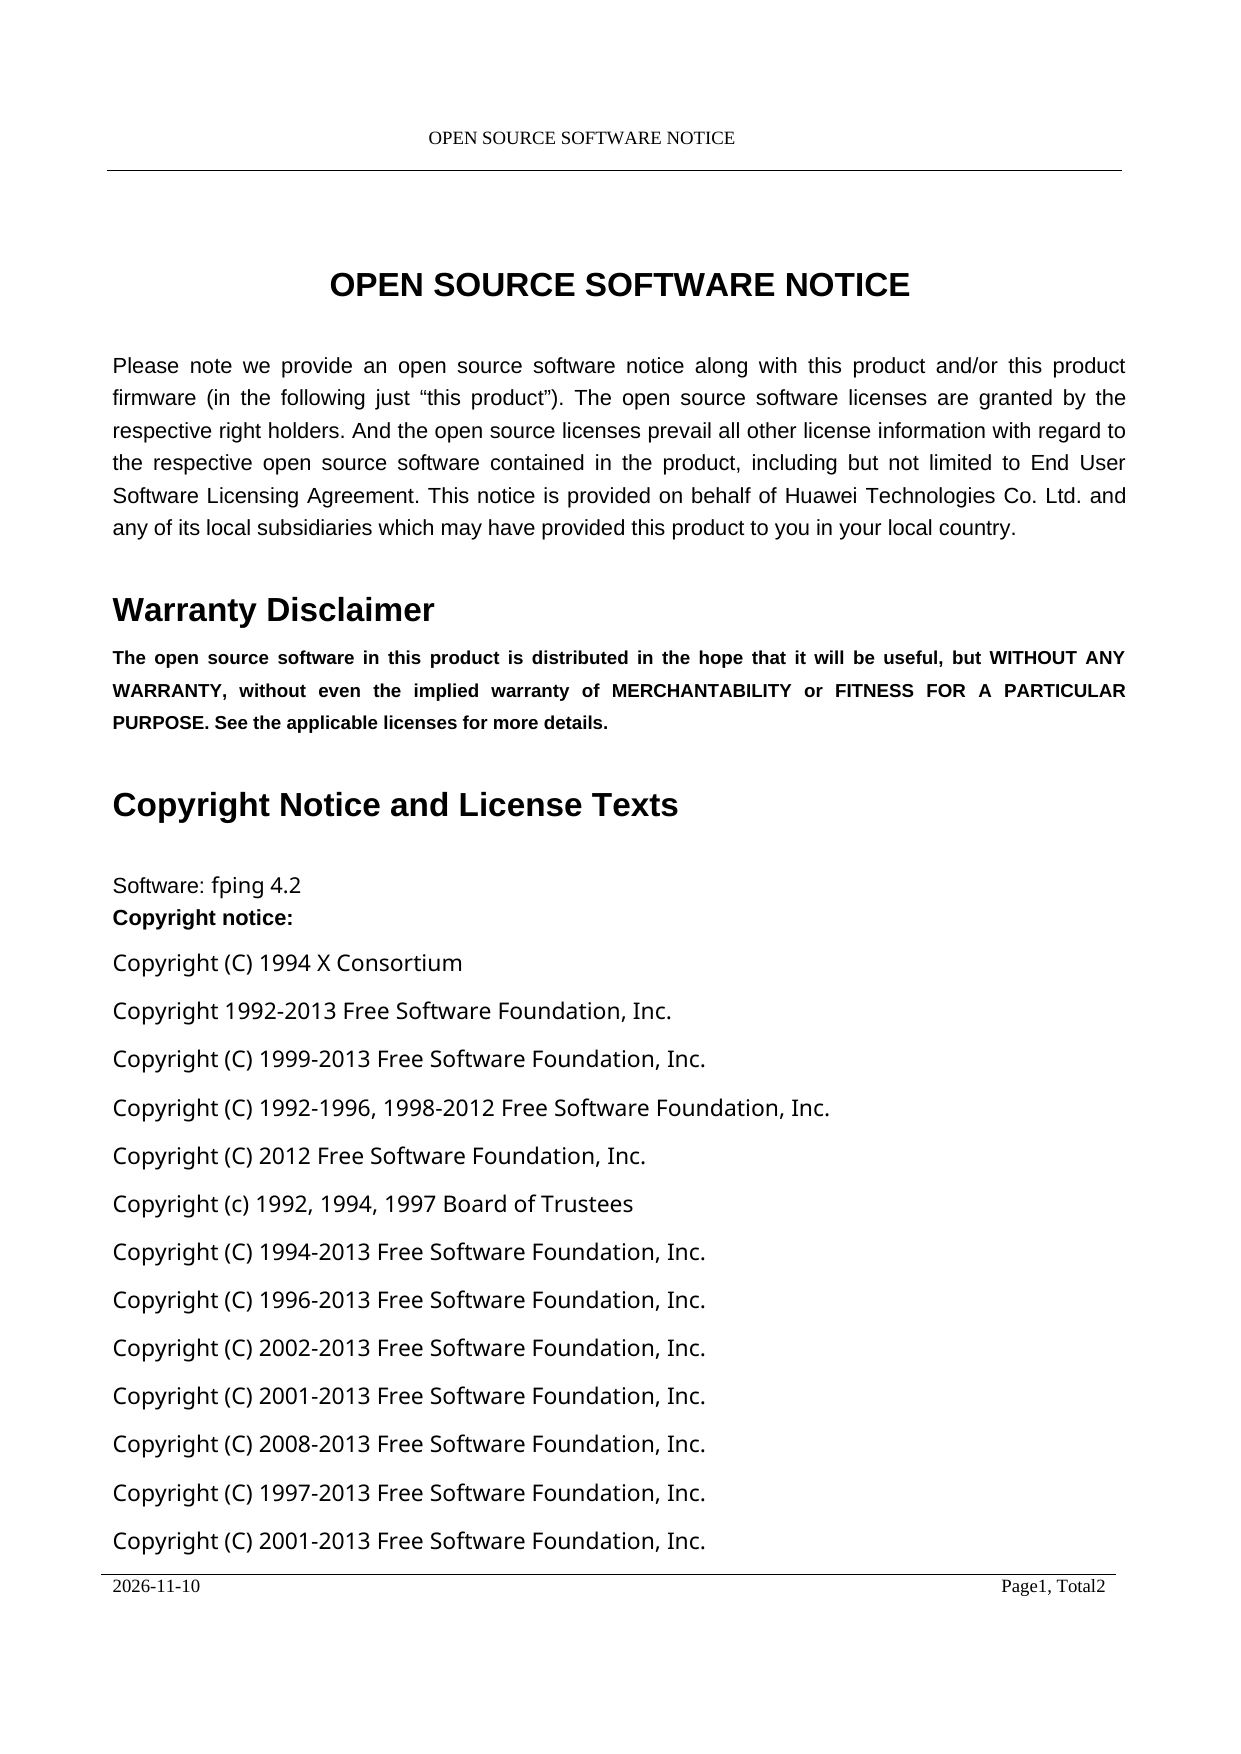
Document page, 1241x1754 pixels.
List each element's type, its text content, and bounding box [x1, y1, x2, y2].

text The open source software in this product is distributed in the hope that it will be useful, but WITHOUT ANY WARRANTY, without even the implied warranty of MERCHANTABILITY or FITNESS FOR A PARTICULAR PURPOSE. See the applicable licenses for more details. [112, 641, 1128, 739]
text Copyright (C) 1997-2013 Free Software Foundation, Inc. [112, 1476, 1128, 1508]
text OPEN SOURCE SOFTWARE NOTICE [112, 251, 1128, 316]
text Copyright notice: [112, 901, 1128, 934]
text Please note we provide an open source software notice along with this product and/or this product firmware (in the following just “this product”). The open source software licenses are granted by the respective right holders. And the open source licenses prevail all other license information with regard to the respective open source software contained in the product, including but not limited to End User Software Licensing Agreement. This notice is provided on behalf of Huawei Technologies Co. Ltd. and any of its local subsidiaries which may have provided this product to you in your local country. [112, 349, 1128, 544]
text Copyright (C) 1994 X Consortium [112, 947, 1128, 979]
text Copyright (C) 1999-2013 Free Software Foundation, Inc. [112, 1043, 1128, 1075]
text Copyright (C) 2001-2013 Free Software Foundation, Inc. [112, 1380, 1128, 1412]
text Copyright (C) 1994-2013 Free Software Foundation, Inc. [112, 1235, 1128, 1268]
text Copyright (C) 1996-2013 Free Software Foundation, Inc. [112, 1283, 1128, 1316]
text Copyright 1992-2013 Free Software Foundation, Inc. [112, 995, 1128, 1027]
text Software: fping 4.2 [112, 869, 1128, 901]
text Copyright (C) 2008-2013 Free Software Foundation, Inc. [112, 1428, 1128, 1460]
text Copyright (C) 2001-2013 Free Software Foundation, Inc. [112, 1524, 1128, 1557]
text Copyright (C) 2002-2013 Free Software Foundation, Inc. [112, 1332, 1128, 1364]
text Copyright (C) 2012 Free Software Foundation, Inc. [112, 1139, 1128, 1172]
text Copyright (c) 1992, 1994, 1997 Board of Trustees [112, 1187, 1128, 1220]
text Copyright Notice and License Texts [112, 771, 1128, 836]
text Copyright (C) 1992-1996, 1998-2012 Free Software Foundation, Inc. [112, 1091, 1128, 1123]
text Warranty Disclaimer [112, 576, 1128, 641]
